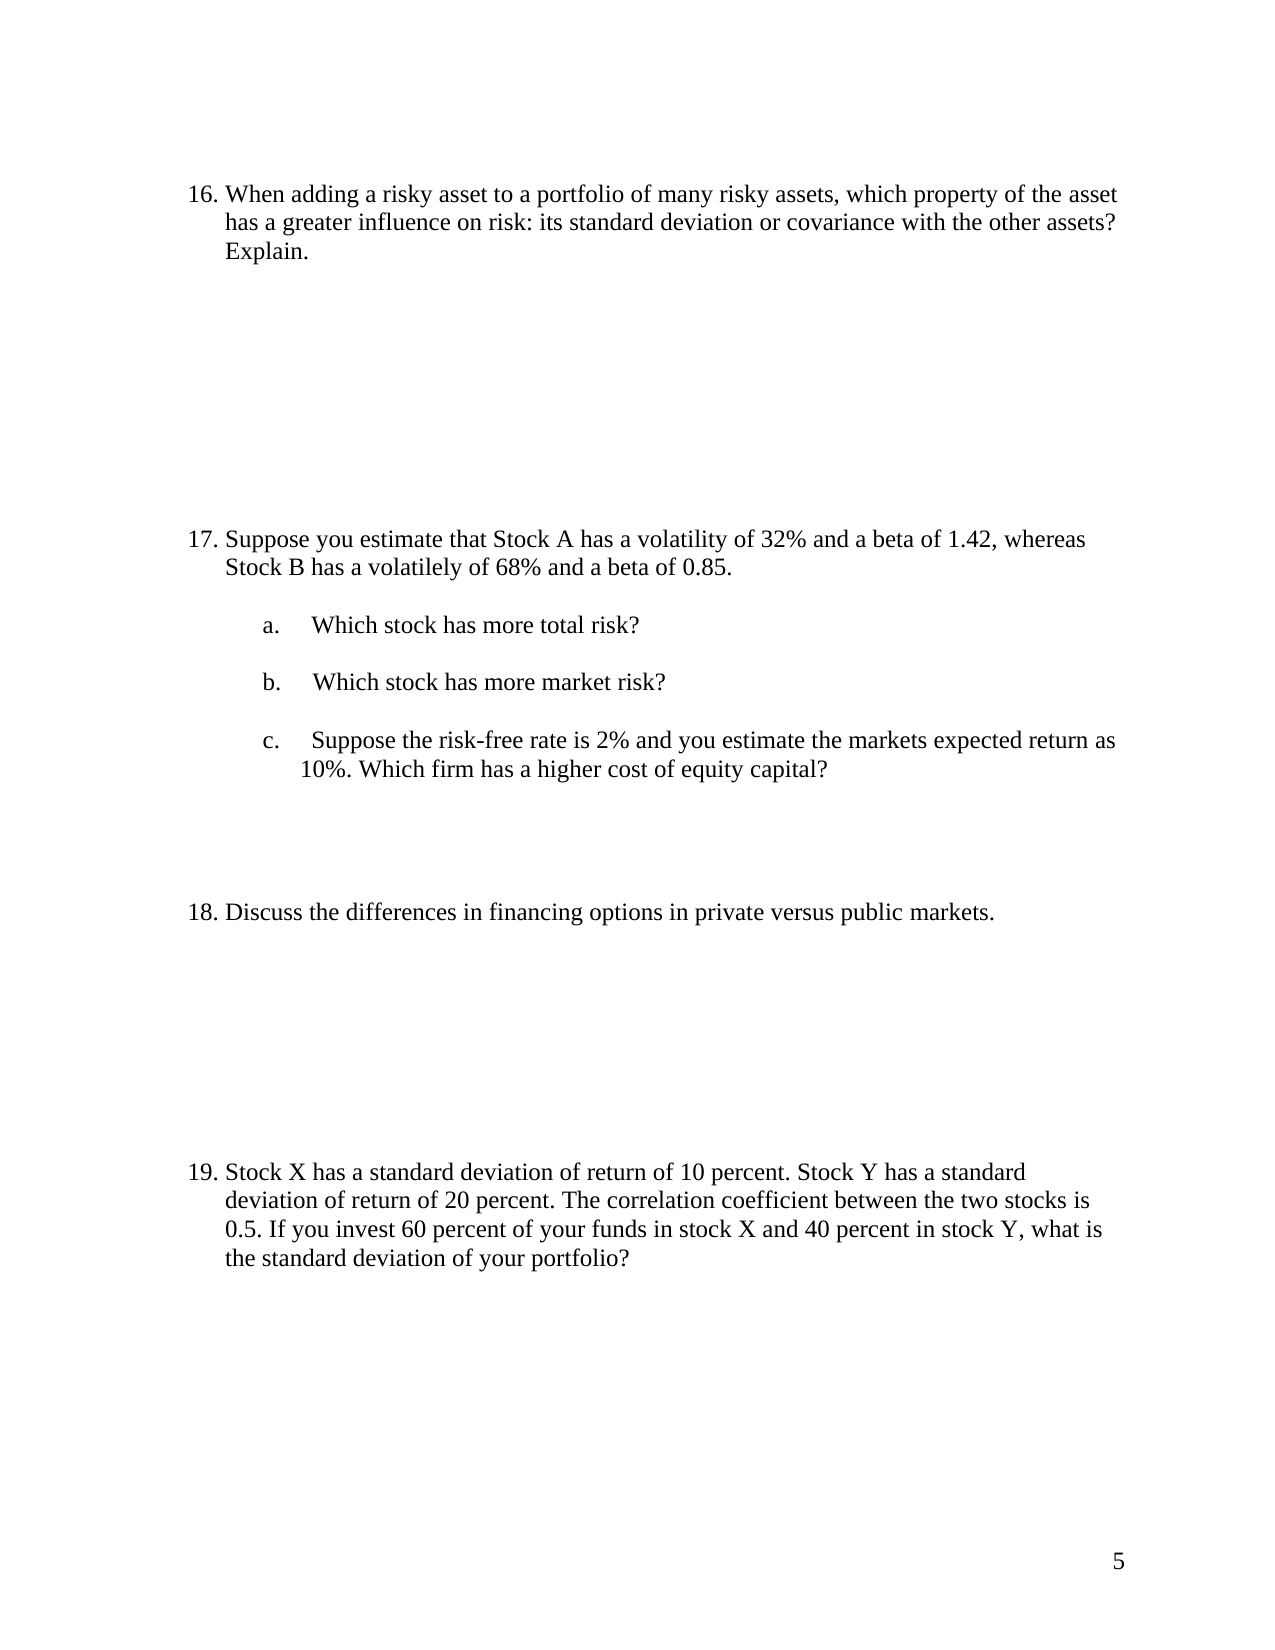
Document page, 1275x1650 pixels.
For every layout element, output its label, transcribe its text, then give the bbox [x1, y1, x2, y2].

list Which stock has more total risk? [262, 610, 1135, 639]
list Suppose you estimate that Stock A has a volatility of 32% and a beta of 1.42, whereas Stock B has a volatilely of 68% and a beta of 0.85. [187, 524, 1086, 581]
list Which stock has more market risk? [262, 667, 1135, 696]
list When adding a risky asset to a portfolio of many risky assets, which property of the asset has a greater influence on risk: its standard deviation or covariance with the other assets? Explain. [187, 179, 1117, 265]
list Discuss the differences in financing options in private versus public markets. [187, 897, 1135, 926]
list Stock X has a standard deviation of return of 10 percent. Stock Y has a standard deviation of return of 20 percent. The correlation coefficient between the two stocks is [187, 1157, 1090, 1214]
text 0.5. If you invest 60 percent of your funds in stock X and 40 percent in stock Y, what is the standard deviation of your portfolio? [225, 1214, 1105, 1272]
list Suppose the risk-free rate is 2% and you estimate the markets expected return as 10%. Which firm has a higher cost of equity capital? [262, 725, 1116, 782]
